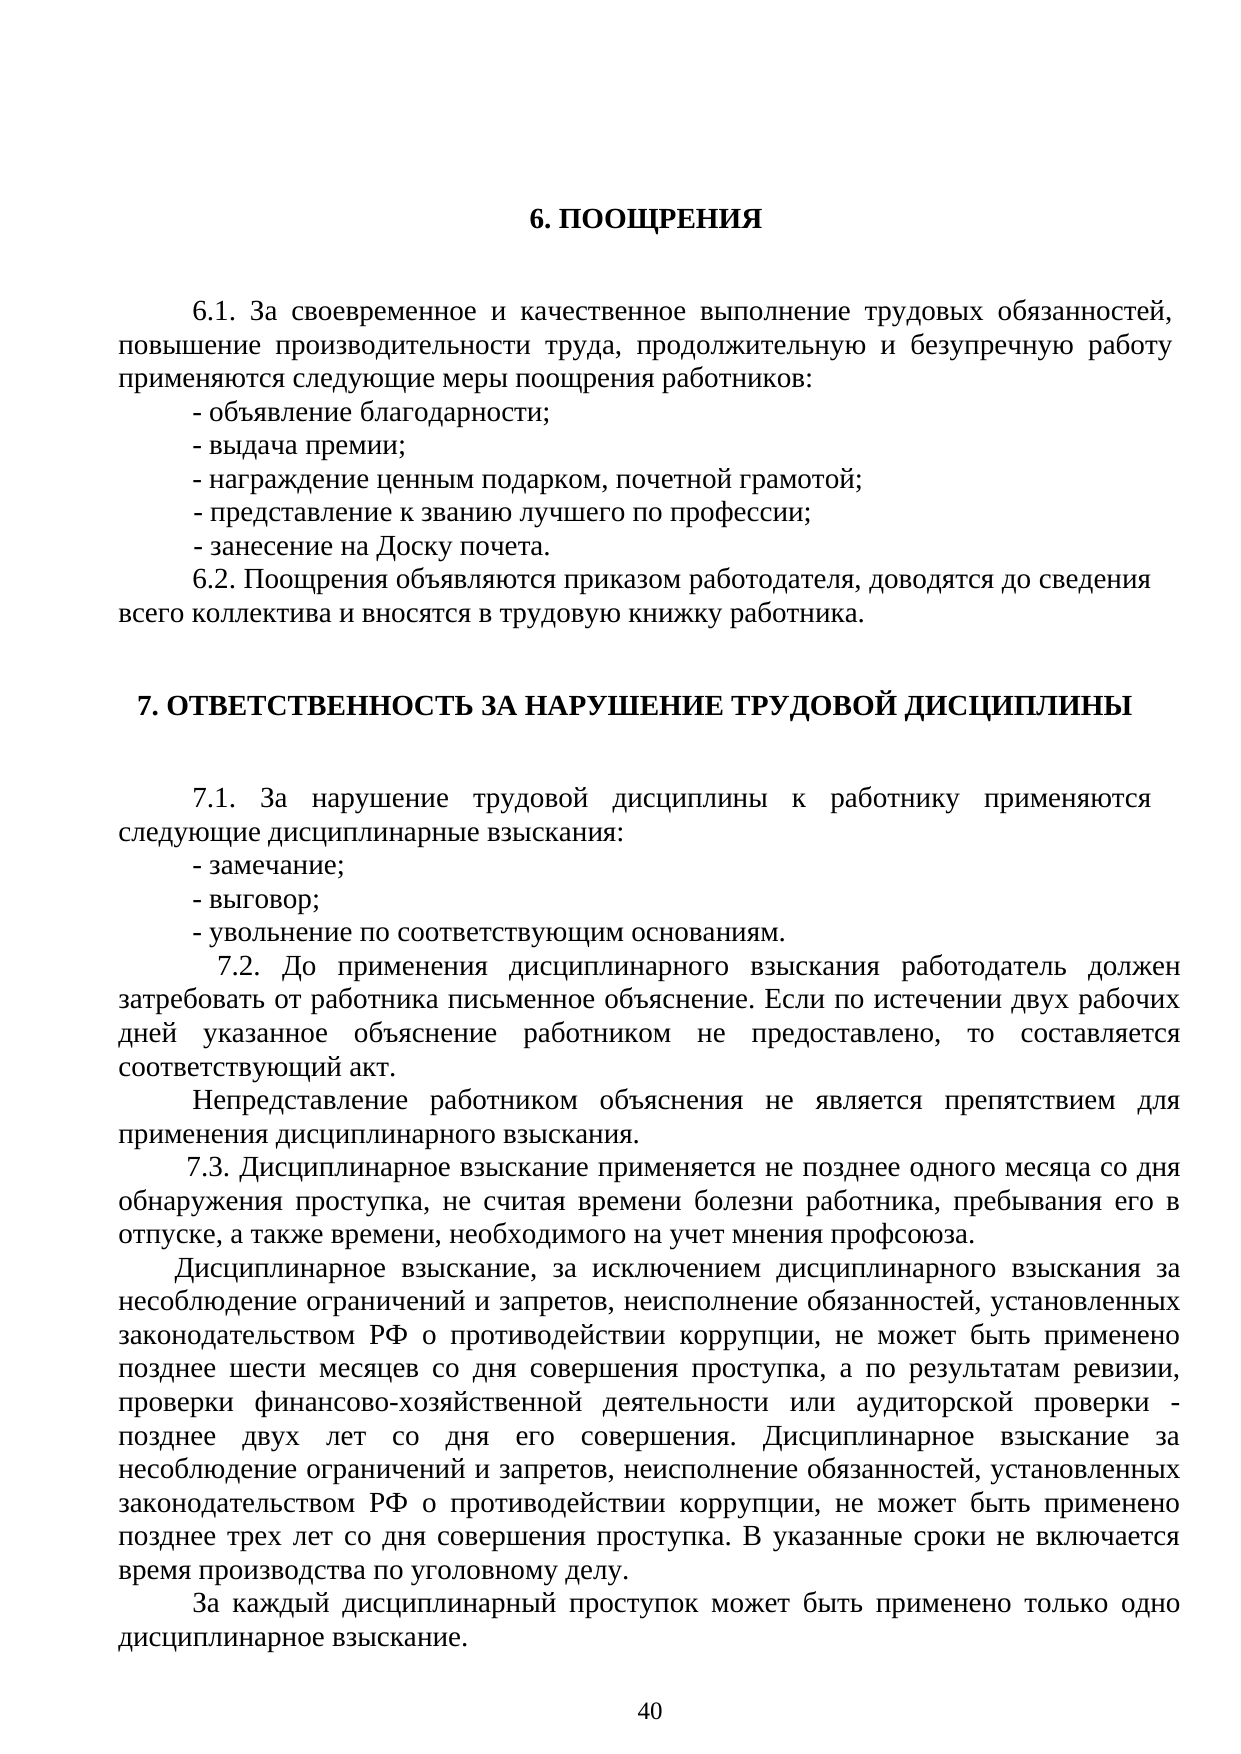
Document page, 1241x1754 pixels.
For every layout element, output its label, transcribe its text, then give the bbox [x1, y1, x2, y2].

title 7. Ответственность за нарушение трудовой дисциплины [118, 688, 1152, 721]
text 6.2. Поощрения объявляются приказом работодателя, доводятся до сведения всего коллектива и вносятся в трудовую книжку работника. [118, 562, 1152, 629]
text - награждение ценным подарком, почетной грамотой; [118, 461, 1152, 494]
text - представление к званию лучшего по профессии; [193, 494, 1152, 528]
text - выговор; [118, 881, 1152, 914]
text - увольнение по соответствующим основаниям. [118, 914, 1152, 948]
text 7.2. До применения дисциплинарного взыскания работодатель должен затребовать от работника письменное объяснение. Если по истечении двух рабочих дней указанное объяснение работником не предоставлено, то составляется соответствующий акт. [118, 948, 1181, 1082]
text 7.3. Дисциплинарное взыскание применяется не позднее одного месяца со дня обнаружения проступка, не считая времени болезни работника, пребывания его в отпуске, а также времени, необходимого на учет мнения профсоюза. [118, 1149, 1181, 1250]
text За каждый дисциплинарный проступок может быть применено только одно дисциплинарное взыскание. [118, 1585, 1181, 1652]
text 6.1. За своевременное и качественное выполнение трудовых обязанностей, повышение производительности труда, продолжительную и безупречную работу применяются следующие меры поощрения работников: [118, 293, 1173, 394]
text Непредставление работником объяснения не является препятствием для применения дисциплинарного взыскания. [118, 1082, 1181, 1149]
text Дисциплинарное взыскание, за исключением дисциплинарного взыскания за несоблюдение ограничений и запретов, неисполнение обязанностей, установленных законодательством РФ о противодействии коррупции, не может быть применено позднее шести месяцев со дня совершения проступка, а по результатам ревизии, проверки финансово-хозяйственной деятельности или аудиторской проверки - позднее двух лет со дня его совершения. Дисциплинарное взыскание за несоблюдение ограничений и запретов, неисполнение обязанностей, установленных законодательством РФ о противодействии коррупции, не может быть применено позднее трех лет со дня совершения проступка. В указанные сроки не включается время производства по уголовному делу. [118, 1250, 1181, 1585]
text 7.1. За нарушение трудовой дисциплины к работнику применяются следующие дисциплинарные взыскания: [118, 780, 1152, 847]
text - объявление благодарности; [118, 394, 1152, 427]
title 6. Поощрения [118, 201, 1173, 234]
text - выдача премии; [118, 427, 1152, 461]
text - занесение на Доску почета. [193, 528, 1152, 562]
text - замечание; [118, 847, 1152, 881]
